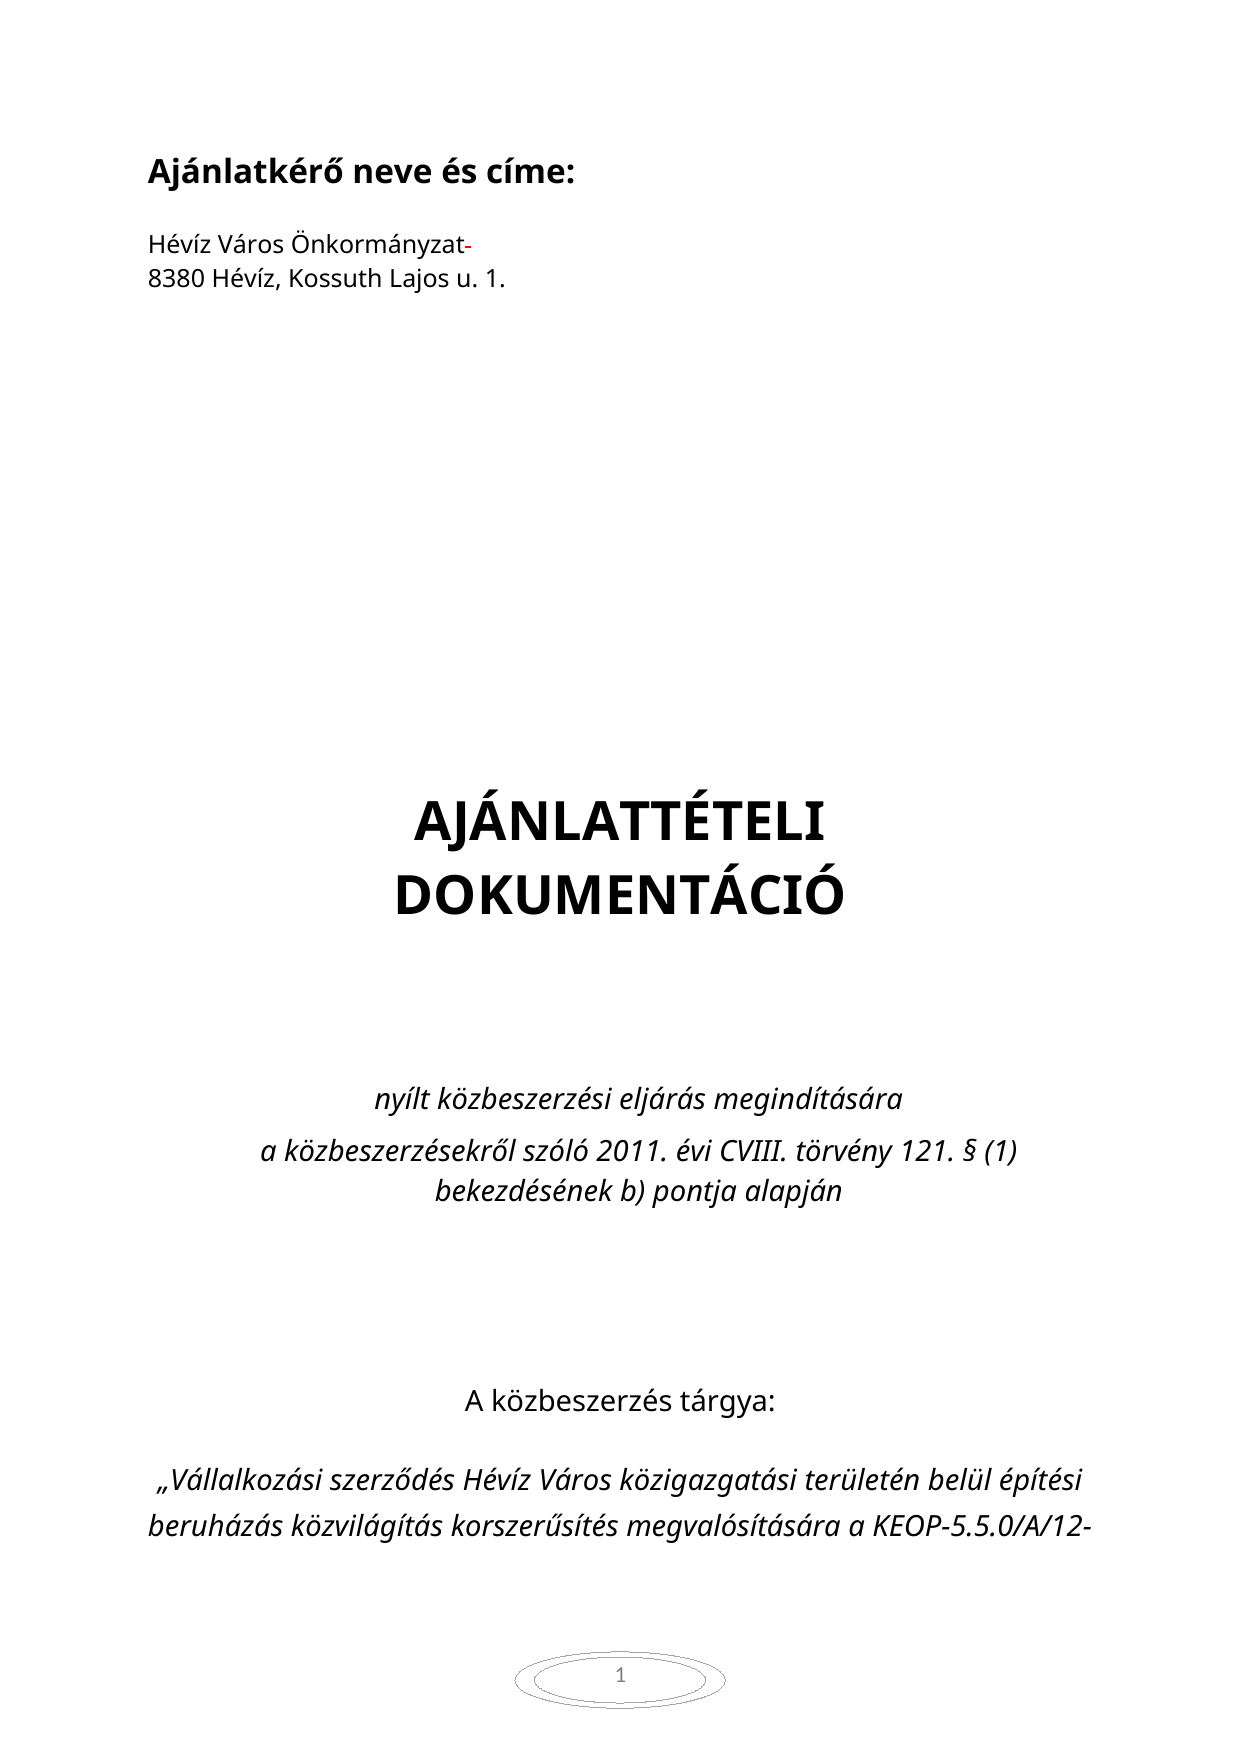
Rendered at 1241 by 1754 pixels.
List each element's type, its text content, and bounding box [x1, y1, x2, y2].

text 8380 Hévíz, Kossuth Lajos u. 1. [148, 261, 664, 534]
text AJÁNLATTÉTELI [148, 783, 1093, 857]
text Ajánlatkérő neve és címe: [148, 148, 1034, 193]
text nyílt közbeszerzési eljárás megindítására [185, 1078, 1093, 1118]
text a közbeszerzésekről szóló 2011. évi CVIII. törvény 121. § (1) bekezdésének b) pontja alapján [185, 1130, 1093, 1209]
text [148, 1459, 1093, 1544]
text DOKUMENTÁCIÓ [148, 857, 1093, 930]
text A közbeszerzés tárgya: [148, 1380, 1093, 1419]
text Hévíz Tapolca Város Önkormányzat [148, 227, 664, 261]
